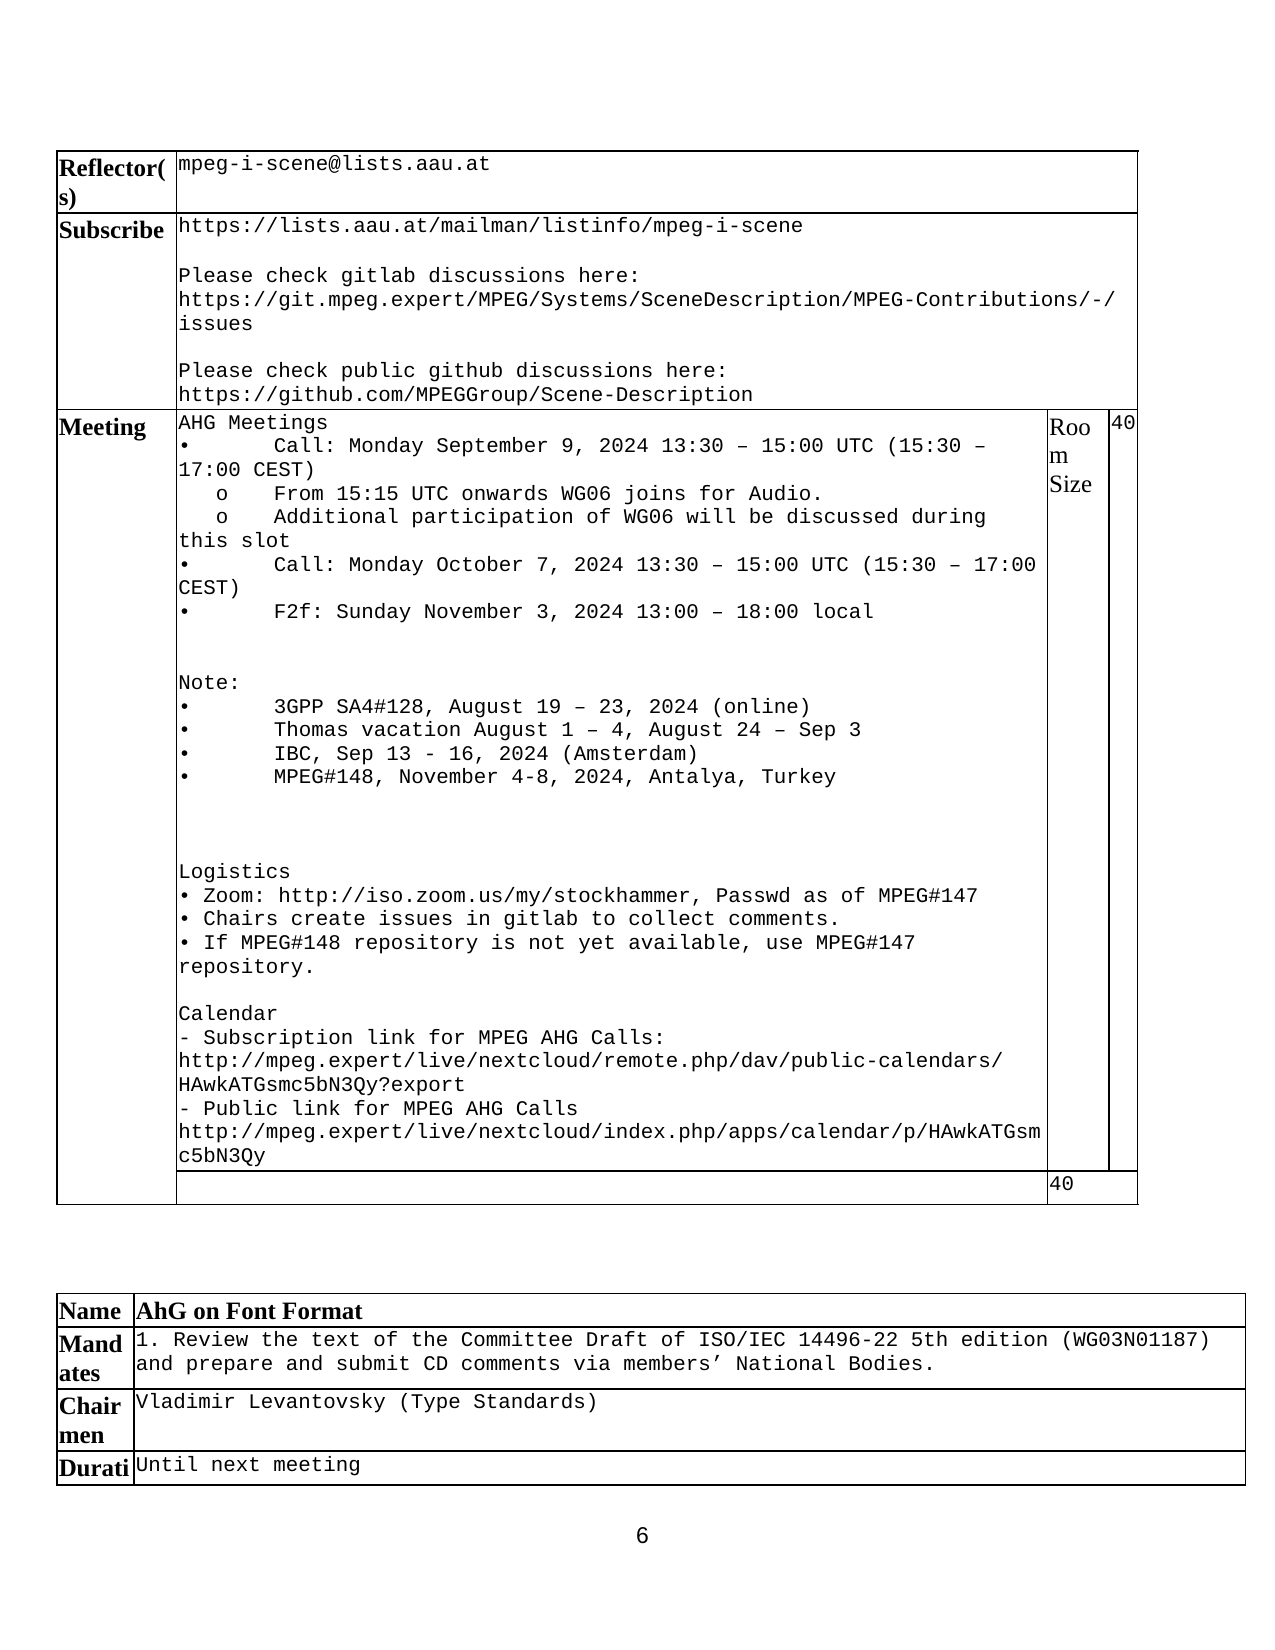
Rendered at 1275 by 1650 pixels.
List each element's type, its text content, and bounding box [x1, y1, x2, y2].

table_cell Mandates [58, 1328, 133, 1388]
table_cell 40 [1048, 1172, 1137, 1203]
table_cell Duration [58, 1452, 133, 1484]
table_cell mpeg-i-scene@lists.aau.at [177, 152, 1137, 212]
table_cell Chairmen [58, 1390, 133, 1450]
table_cell https://lists.aau.at/mailman/listinfo/mpeg-i-scene Please check gitlab discussions here: https://git.mpeg.expert/MPEG/Systems/SceneDescription/MPEG-Contributions/-/issues Please check public github discussions here: https://github.com/MPEGGroup/Scene-Description [177, 214, 1137, 409]
table_cell Subscribe [58, 214, 176, 409]
table_cell Vladimir Levantovsky (Type Standards) [135, 1390, 1245, 1450]
table_cell [177, 1172, 1047, 1203]
table_cell AHG Meetings • Call: Monday September 9, 2024 13:30 – 15:00 UTC (15:30 – 17:00 CEST) o From 15:15 UTC onwards WG06 joins for Audio. o Additional participation of WG06 will be discussed during this slot • Call: Monday October 7, 2024 13:30 – 15:00 UTC (15:30 – 17:00 CEST) • F2f: Sunday November 3, 2024 13:00 – 18:00 local Note: • 3GPP SA4#128, August 19 – 23, 2024 (online) • Thomas vacation August 1 – 4, August 24 – Sep 3 • IBC, Sep 13 - 16, 2024 (Amsterdam) • MPEG#148, November 4-8, 2024, Antalya, Turkey Logistics • Zoom: http://iso.zoom.us/my/stockhammer, Passwd as of MPEG#147 • Chairs create issues in gitlab to collect comments. • If MPEG#148 repository is not yet available, use MPEG#147 repository. Calendar - Subscription link for MPEG AHG Calls: http://mpeg.expert/live/nextcloud/remote.php/dav/public-calendars/HAwkATGsmc5bN3Qy?export - Public link for MPEG AHG Calls http://mpeg.expert/live/nextcloud/index.php/apps/calendar/p/HAwkATGsmc5bN3Qy [177, 410, 1047, 1170]
table_cell Meeting [58, 410, 176, 1203]
table_header AhG on Font Format [135, 1294, 1245, 1326]
table_cell Until next meeting [135, 1452, 1245, 1484]
table_header Name [58, 1294, 133, 1326]
table_cell 1. Review the text of the Committee Draft of ISO/IEC 14496-22 5th edition (WG03N01187) and prepare and submit CD comments via members’ National Bodies. [135, 1328, 1245, 1388]
table_cell Reflector(s) [58, 152, 176, 212]
table_cell 40 [1110, 410, 1137, 1170]
table_cell Room Size [1048, 410, 1108, 1170]
